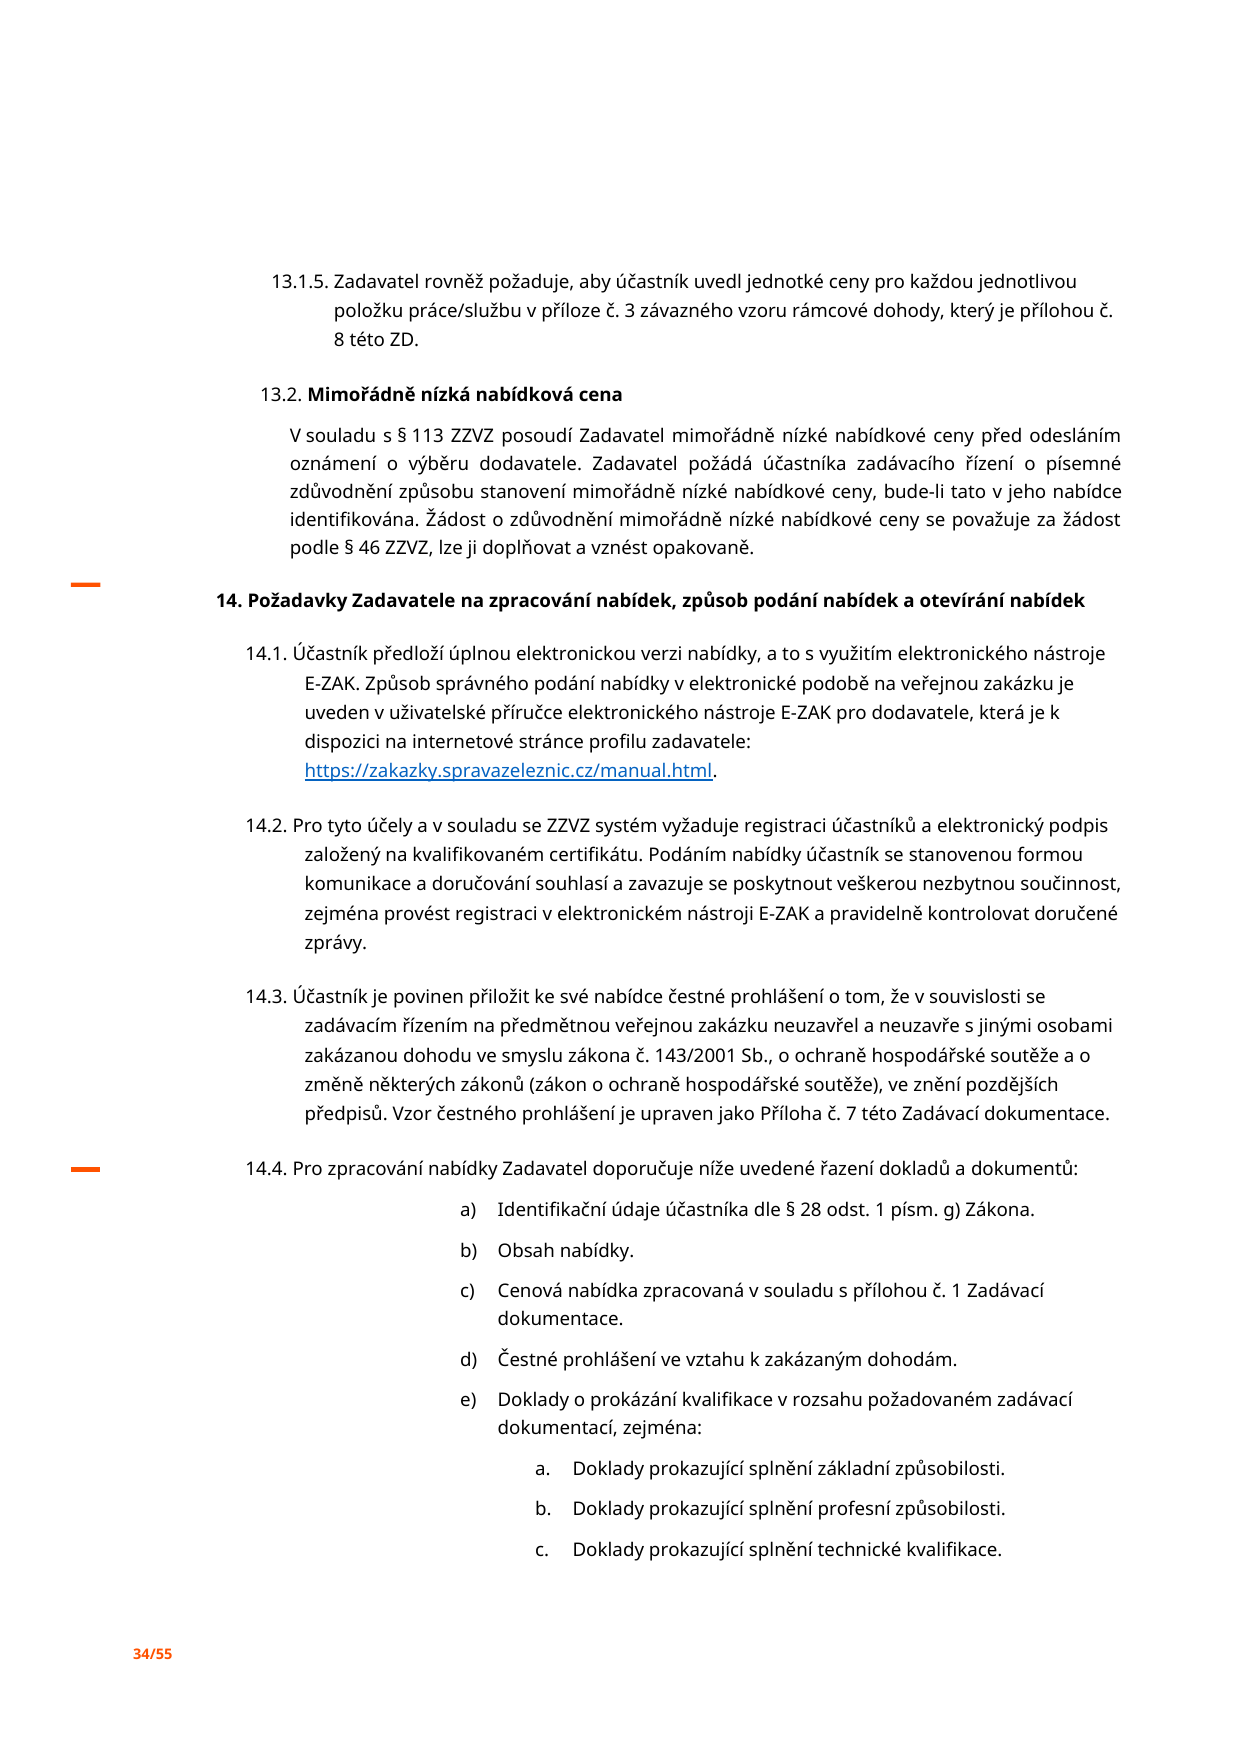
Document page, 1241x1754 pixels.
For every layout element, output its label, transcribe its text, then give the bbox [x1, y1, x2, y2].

list Cenová nabídka zpracovaná v souladu s přílohou č. 1 Zadávací dokumentace. [460, 1278, 1122, 1331]
text V souladu s § 113 ZZVZ posoudí Zadavatel mimořádně nízké nabídkové ceny před odesláním oznámení o výběru dodavatele. Zadavatel požádá účastníka zadávacího řízení o písemné zdůvodnění způsobu stanovení mimořádně nízké nabídkové ceny, bude-li tato v jeho nabídce identifikována. Žádost o zdůvodnění mimořádně nízké nabídkové ceny se považuje za žádost podle § 46 ZZVZ, lze ji doplňovat a vznést opakovaně. [289, 423, 1122, 560]
list Doklady prokazující splnění základní způsobilosti. [535, 1455, 1122, 1481]
list Doklady prokazující splnění profesní způsobilosti. [535, 1496, 1122, 1521]
list Čestné prohlášení ve vztahu k zakázaným dohodám. [460, 1346, 1122, 1372]
text Mimořádně nízká nabídková cena [260, 381, 1122, 406]
text Účastník předloží úplnou elektronickou verzi nabídky, a to s využitím elektronického nástroje E-ZAK. Způsob správného podání nabídky v elektronické podobě na veřejnou zakázku je uveden v uživatelské příručce elektronického nástroje E-ZAK pro dodavatele, která je k dispozici na internetové stránce profilu zadavatele: https://zakazky.spravazeleznic.cz/manual.html. [245, 641, 1122, 783]
text Požadavky Zadavatele na zpracování nabídek, způsob podání nabídek a otevírání nabídek [216, 588, 1122, 613]
list Doklady o prokázání kvalifikace v rozsahu požadovaném zadávací dokumentací, zejména: [460, 1387, 1122, 1440]
text Pro tyto účely a v souladu se ZZVZ systém vyžaduje registraci účastníků a elektronický podpis založený na kvalifikovaném certifikátu. Podáním nabídky účastník se stanovenou formou komunikace a doručování souhlasí a zavazuje se poskytnout veškerou nezbytnou součinnost, zejména provést registraci v elektronickém nástroji E-ZAK a pravidelně kontrolovat doručené zprávy. [245, 812, 1122, 955]
text Pro zpracování nabídky Zadavatel doporučuje níže uvedené řazení dokladů a dokumentů: [245, 1155, 1122, 1180]
list Obsah nabídky. [460, 1237, 1122, 1263]
list Identifikační údaje účastníka dle § 28 odst. 1 písm. g) Zákona. [460, 1197, 1122, 1222]
list Doklady prokazující splnění technické kvalifikace. [535, 1536, 1122, 1562]
text Zadavatel rovněž požaduje, aby účastník uvedl jednotké ceny pro každou jednotlivou položku práce/službu v příloze č. 3 závazného vzoru rámcové dohody, který je přílohou č. 8 této ZD. [334, 268, 1122, 352]
text Účastník je povinen přiložit ke své nabídce čestné prohlášení o tom, že v souvislosti se zadávacím řízením na předmětnou veřejnou zakázku neuzavřel a neuzavře s jinými osobami zakázanou dohodu ve smyslu zákona č. 143/2001 Sb., o ochraně hospodářské soutěže a o změně některých zákonů (zákon o ochraně hospodářské soutěže), ve znění pozdějších předpisů. Vzor čestného prohlášení je upraven jako Příloha č. 7 této Zadávací dokumentace. [245, 983, 1122, 1126]
